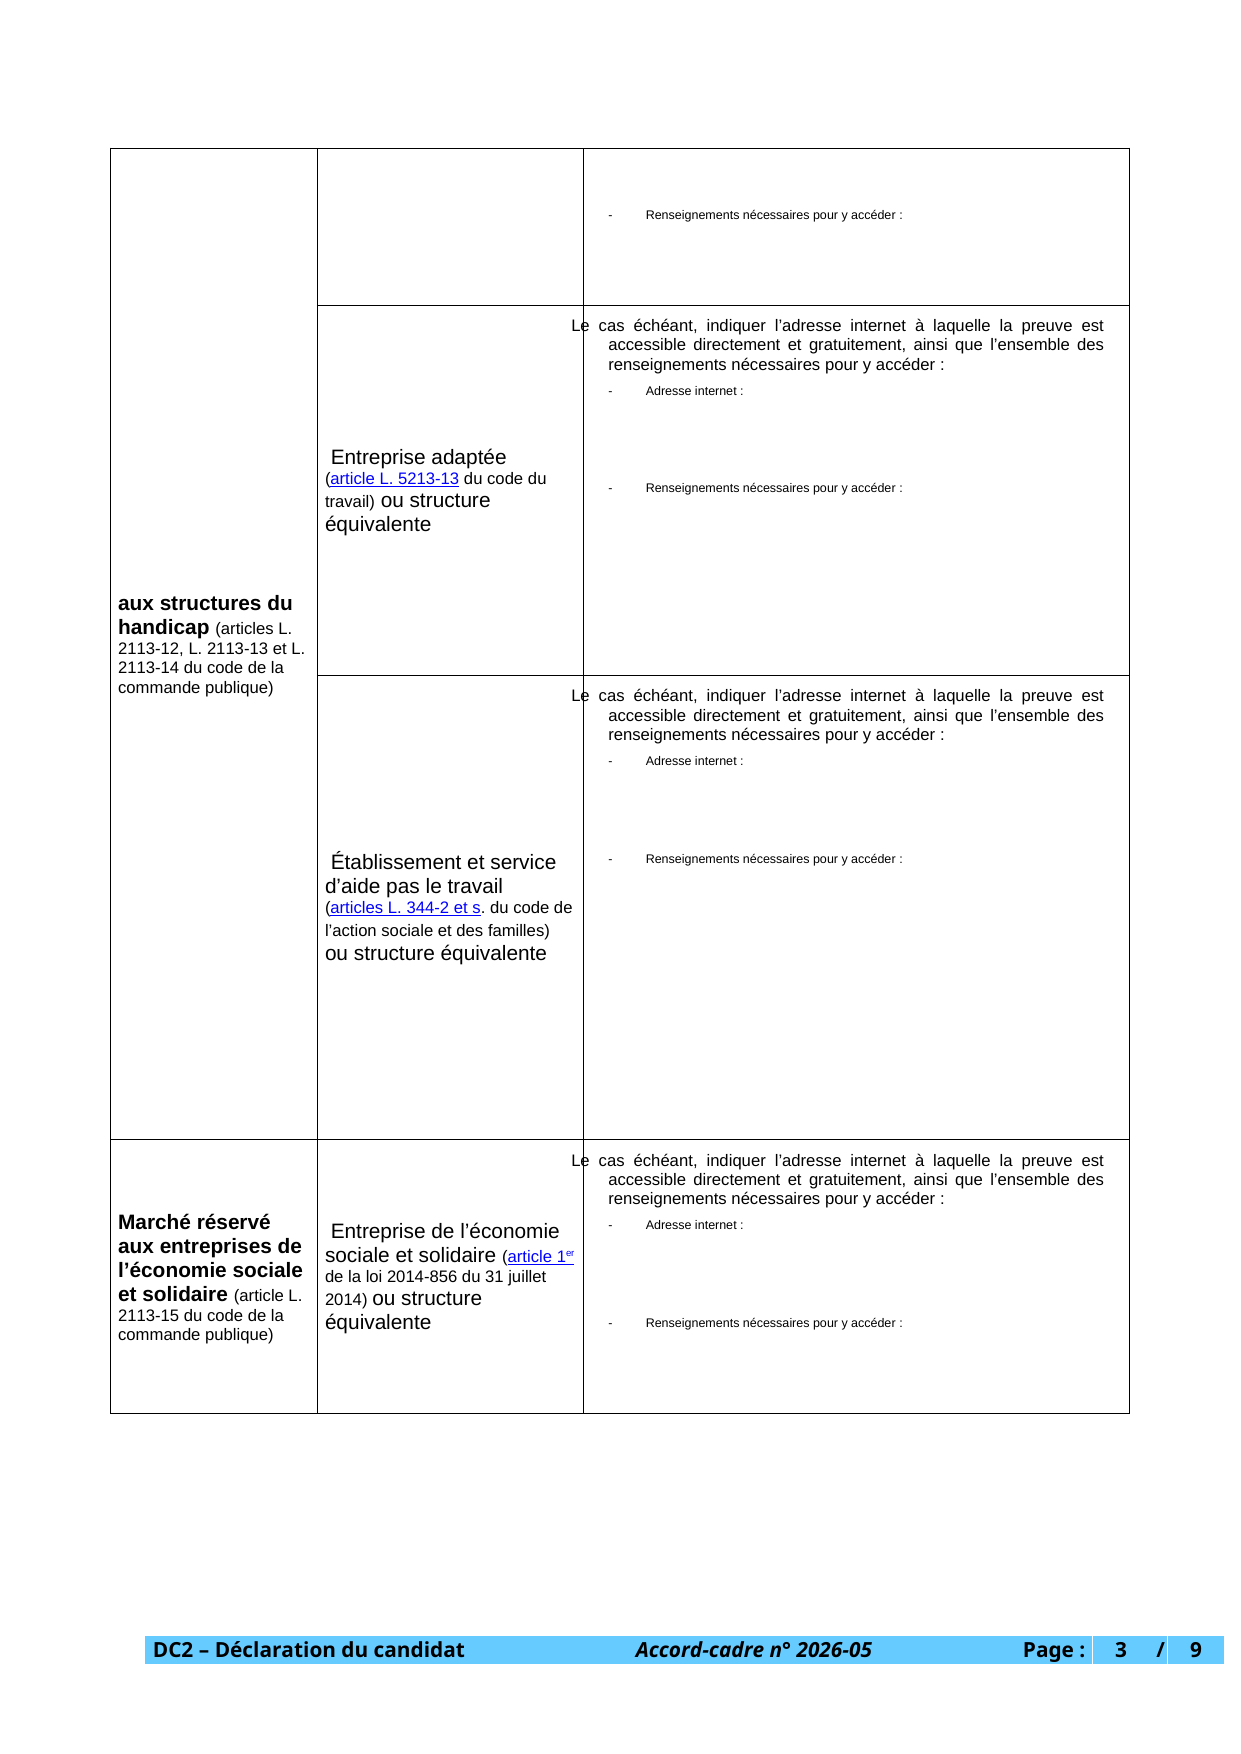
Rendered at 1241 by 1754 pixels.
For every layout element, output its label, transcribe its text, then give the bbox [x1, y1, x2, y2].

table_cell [111, 149, 317, 1139]
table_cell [318, 149, 583, 305]
table_cell Entreprise adaptée (article L. 5213-13 du code du travail) ou structure équivalente [318, 306, 583, 675]
table_cell Marché réservé aux entreprises de l’économie sociale et solidaire (article L. 2113-15 du code de la commande publique) [111, 1140, 317, 1413]
table_cell Établissement et service d’aide pas le travail (articles L. 344-2 et s. du code de l’action sociale et des familles) ou structure équivalente [318, 676, 583, 1139]
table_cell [584, 1140, 1129, 1413]
table_cell Entreprise de l’économie sociale et solidaire (article 1er de la loi 2014-856 du 31 juillet 2014) ou structure équivalente [318, 1140, 583, 1413]
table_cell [584, 149, 1129, 305]
